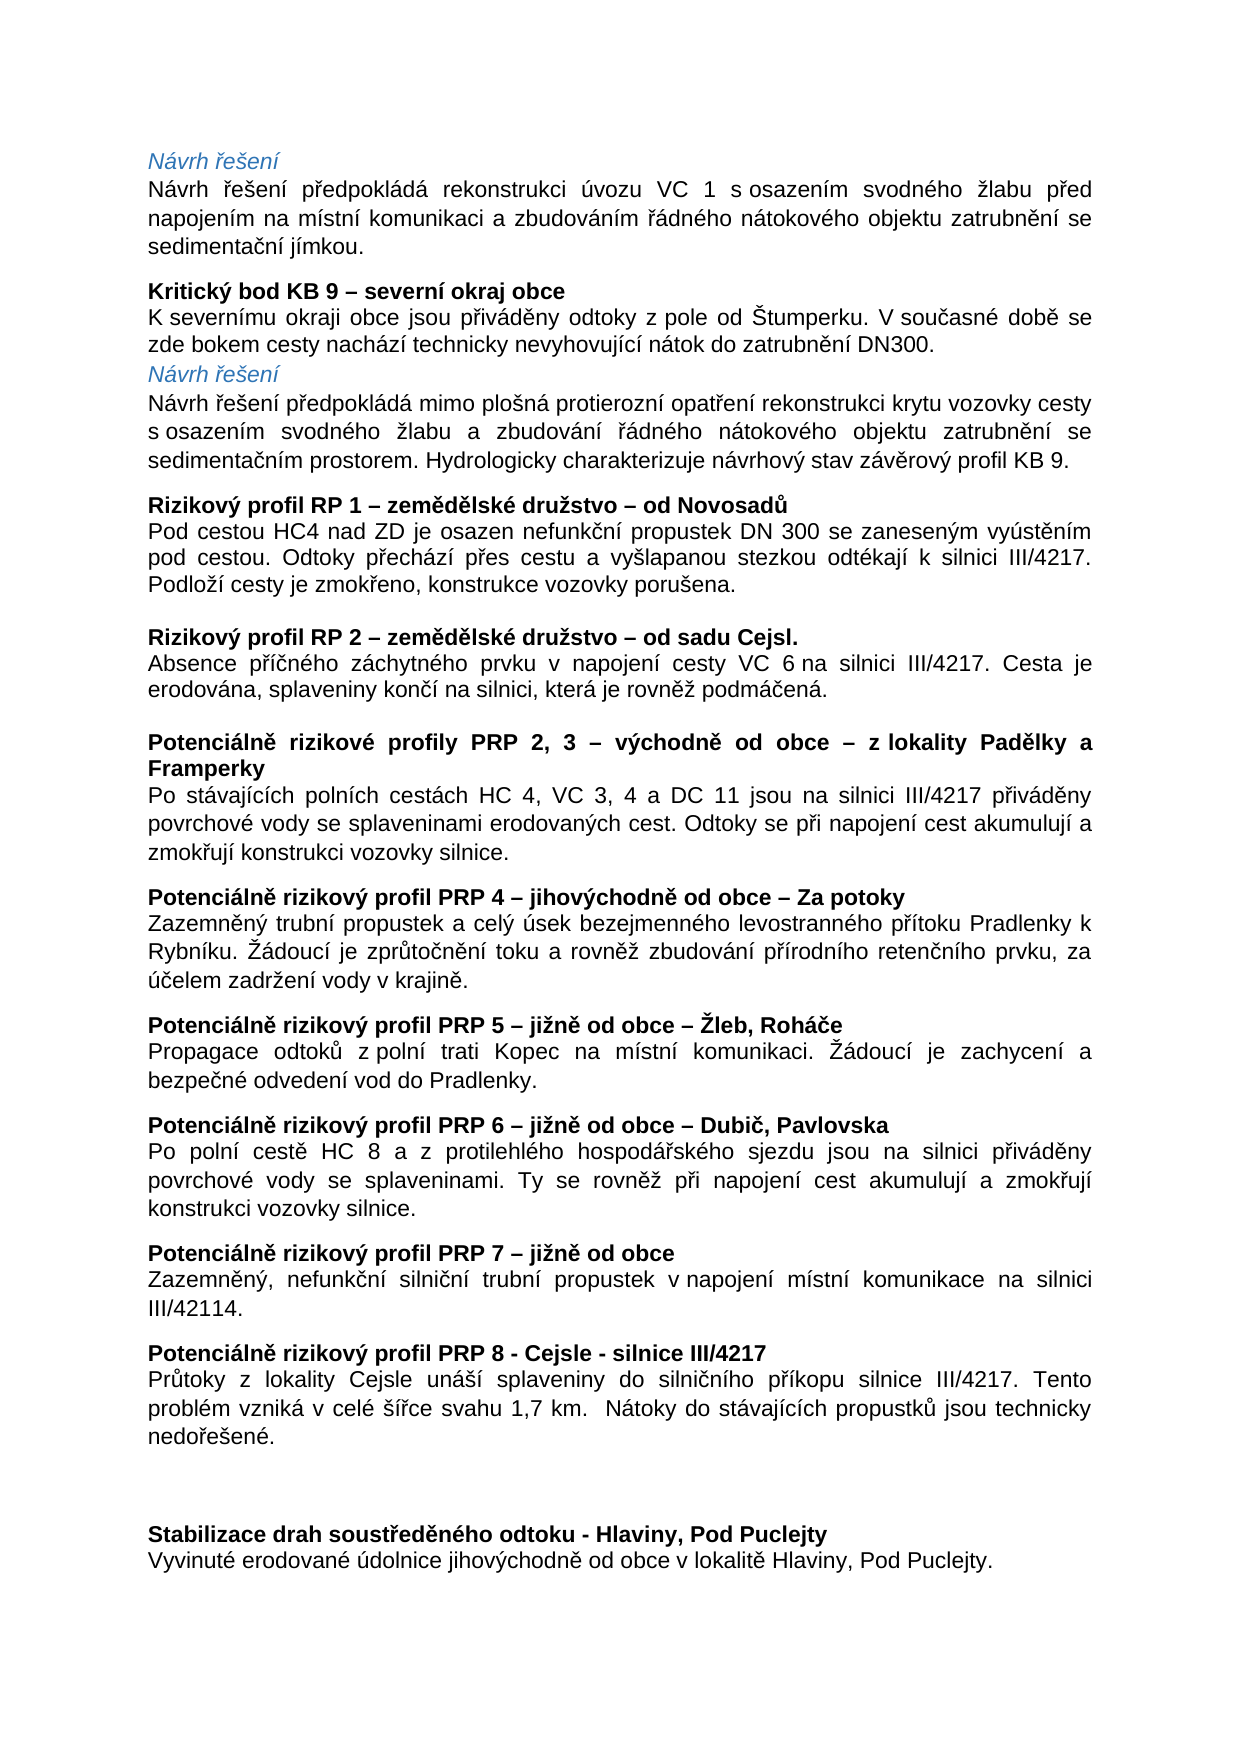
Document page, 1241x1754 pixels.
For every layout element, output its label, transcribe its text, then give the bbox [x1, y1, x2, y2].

text Propagace odtoků z polní trati Kopec na místní komunikaci. Žádoucí je zachycení a bezpečné odvedení vod do Pradlenky. [148, 1038, 1093, 1093]
subtitle Potenciálně rizikový profil PRP 6 – jižně od obce – Dubič, Pavlovska [148, 1112, 1093, 1138]
text Po stávajících polních cestách HC 4, VC 3, 4 a DC 11 jsou na silnici III/4217 přiváděny povrchové vody se splaveninami erodovaných cest. Odtoky se při napojení cest akumulují a zmokřují konstrukci vozovky silnice. [148, 782, 1093, 865]
text Pod cestou HC4 nad ZD je osazen nefunkční propustek DN 300 se zaneseným vyústěním pod cestou. Odtoky přechází přes cestu a vyšlapanou stezkou odtékají k silnici III/4217. Podloží cesty je zmokřeno, konstrukce vozovky porušena. [148, 518, 1093, 597]
text Zazemněný, nefunkční silniční trubní propustek v napojení místní komunikace na silnici III/42114. [148, 1266, 1093, 1321]
text Absence příčného záchytného prvku v napojení cesty VC 6 na silnici III/4217. Cesta je erodována, splaveniny končí na silnici, která je rovněž podmáčená. [148, 650, 1093, 702]
subtitle Potenciálně rizikové profily PRP 2, 3 – východně od obce – z lokality Padělky a Framperky [148, 729, 1093, 782]
text Návrh řešení předpokládá mimo plošná protierozní opatření rekonstrukci krytu vozovky cesty s osazením svodného žlabu a zbudování řádného nátokového objektu zatrubnění se sedimentačním prostorem. Hydrologicky charakterizuje návrhový stav závěrový profil KB 9. [148, 390, 1093, 473]
subtitle Potenciálně rizikový profil PRP 4 – jihovýchodně od obce – Za potoky [148, 883, 1093, 910]
text Po polní cestě HC 8 a z protilehlého hospodářského sjezdu jsou na silnici přiváděny povrchové vody se splaveninami. Ty se rovněž při napojení cest akumulují a zmokřují konstrukci vozovky silnice. [148, 1138, 1093, 1221]
subtitle Stabilizace drah soustředěného odtoku - Hlaviny, Pod Puclejty [148, 1521, 1093, 1547]
subtitle Potenciálně rizikový profil PRP 7 – jižně od obce [148, 1240, 1093, 1266]
text K severnímu okraji obce jsou přiváděny odtoky z pole od Štumperku. V současné době se zde bokem cesty nachází technicky nevyhovující nátok do zatrubnění DN300. [148, 304, 1093, 357]
text Vyvinuté erodované údolnice jihovýchodně od obce v lokalitě Hlaviny, Pod Puclejty. [148, 1547, 1093, 1574]
subtitle Potenciálně rizikový profil PRP 5 – jižně od obce – Žleb, Roháče [148, 1012, 1093, 1038]
text Průtoky z lokality Cejsle unáší splaveniny do silničního příkopu silnice III/4217. Tento problém vzniká v celé šířce svahu 1,7 km. Nátoky do stávajících propustků jsou technicky nedořešené. [148, 1366, 1093, 1449]
subtitle Návrh řešení [148, 361, 1093, 388]
subtitle Kritický bod KB 9 – severní okraj obce [148, 278, 1093, 304]
text Zazemněný trubní propustek a celý úsek bezejmenného levostranného přítoku Pradlenky k Rybníku. Žádoucí je zprůtočnění toku a rovněž zbudování přírodního retenčního prvku, za účelem zadržení vody v krajině. [148, 910, 1093, 993]
subtitle Rizikový profil RP 2 – zemědělské družstvo – od sadu Cejsl. [148, 623, 1093, 650]
subtitle Potenciálně rizikový profil PRP 8 - Cejsle - silnice III/4217 [148, 1340, 1093, 1366]
subtitle Rizikový profil RP 1 – zemědělské družstvo – od Novosadů [148, 492, 1093, 518]
text Návrh řešení předpokládá rekonstrukci úvozu VC 1 s osazením svodného žlabu před napojením na místní komunikaci a zbudováním řádného nátokového objektu zatrubnění se sedimentační jímkou. [148, 176, 1093, 259]
subtitle Návrh řešení [148, 148, 1093, 174]
